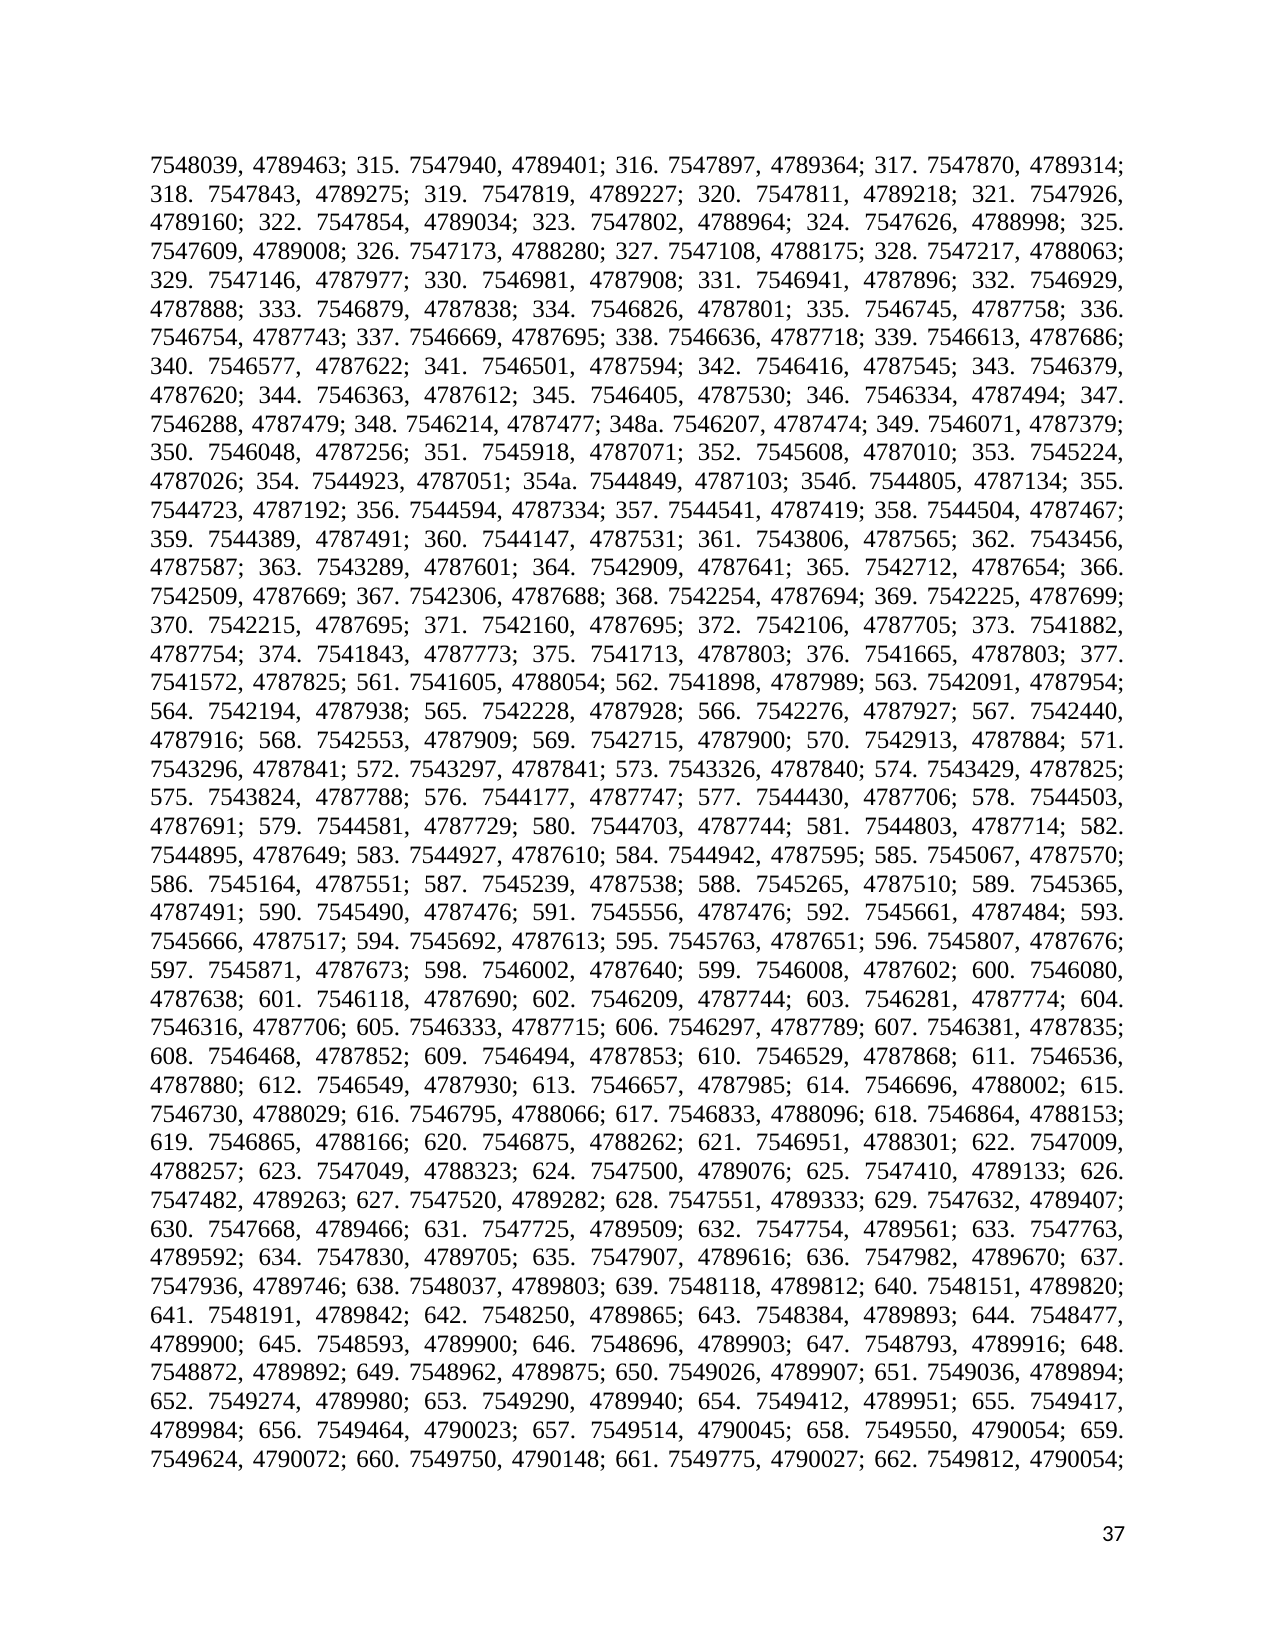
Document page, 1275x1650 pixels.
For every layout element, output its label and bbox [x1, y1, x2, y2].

text [150, 150, 1124, 1472]
